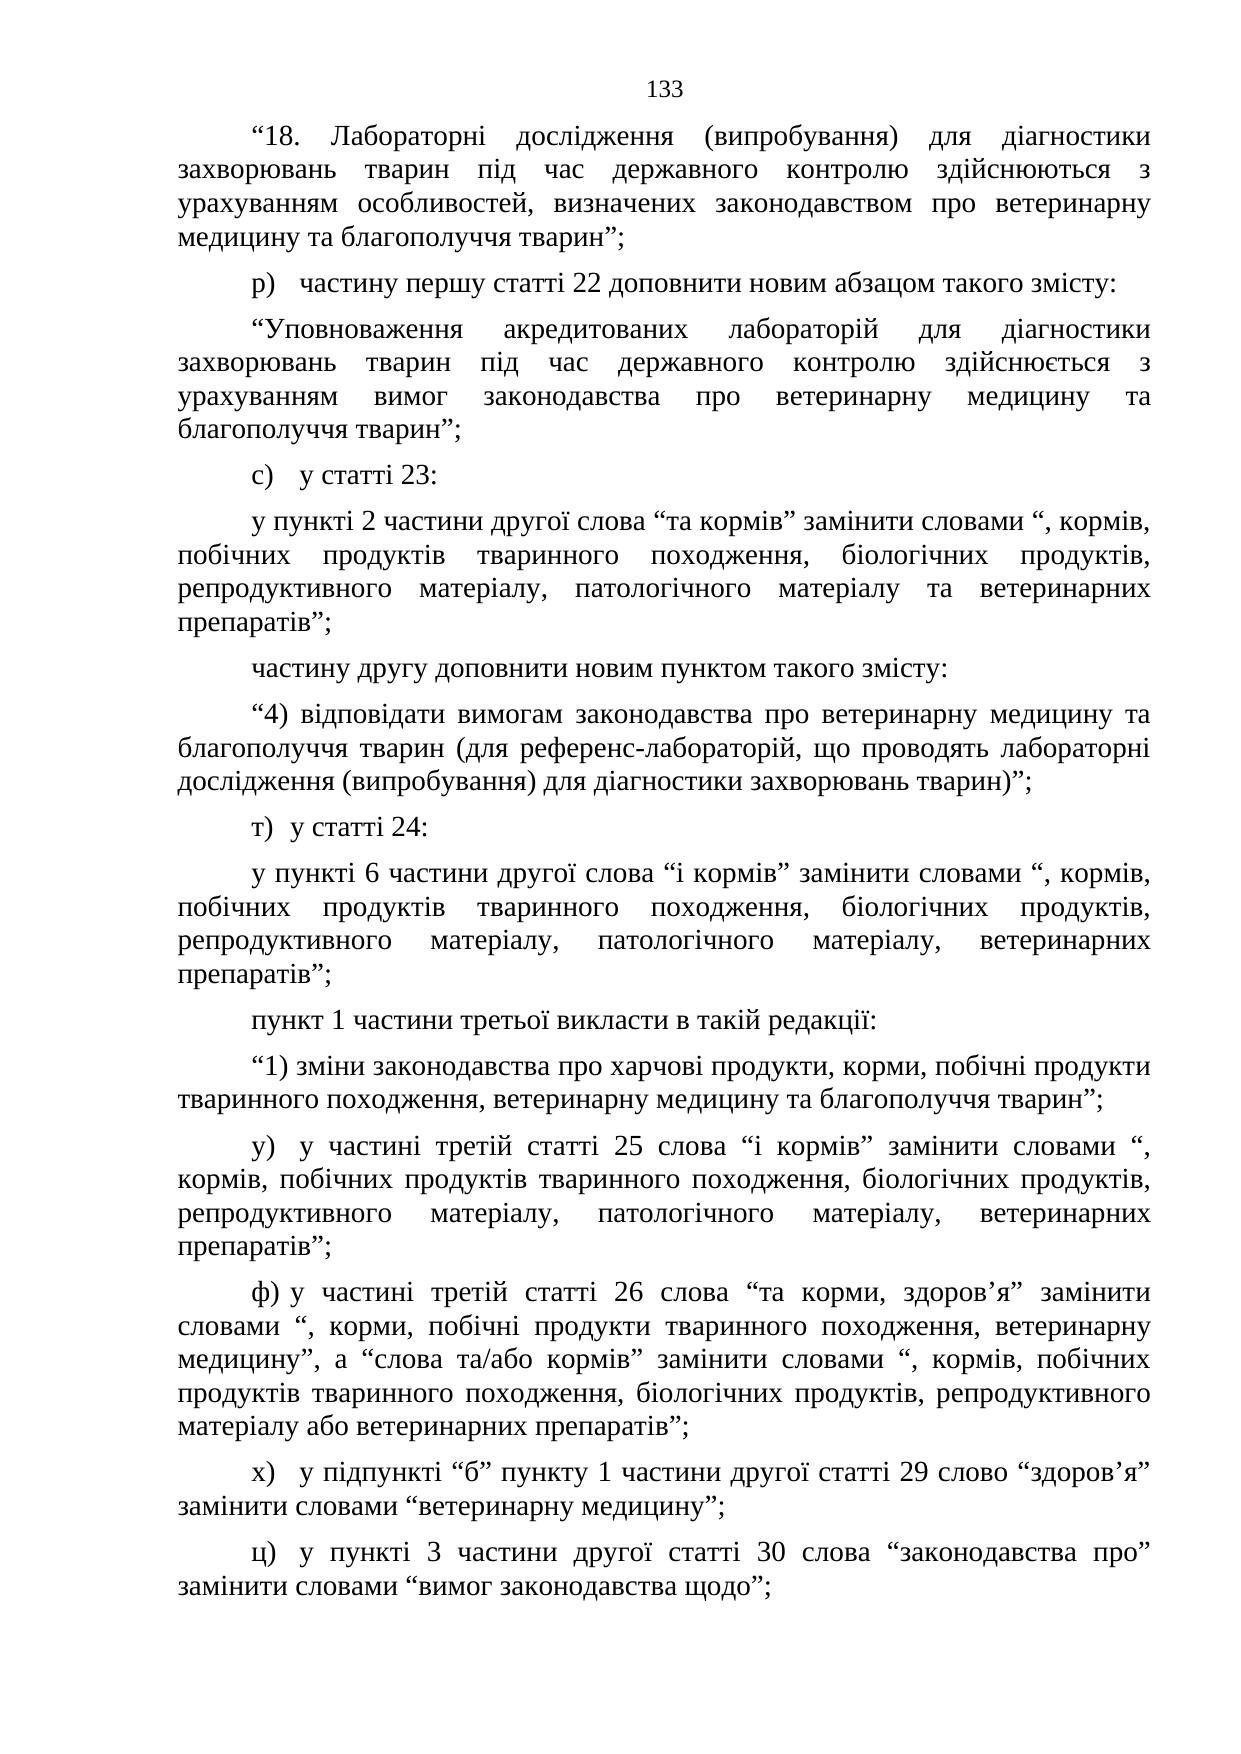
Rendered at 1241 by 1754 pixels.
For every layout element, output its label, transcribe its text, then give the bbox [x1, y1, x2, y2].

list у частині третій статті 26 слова “та корми, здоров’я” замінити словами “, корми, побічні продукти тваринного походження, ветеринарну медицину”, а “слова та/або кормів” замінити словами “, кормів, побічних продуктів тваринного походження, біологічних продуктів, репродуктивного матеріалу або ветеринарних препаратів”; [177, 1274, 1152, 1442]
text “Уповноваження акредитованих лабораторій для діагностики захворювань тварин під час державного контролю здійснюється з урахуванням вимог законодавства про ветеринарну медицину та благополуччя тварин”; [177, 311, 1152, 445]
text “1) зміни законодавства про харчові продукти, корми, побічні продукти тваринного походження, ветеринарну медицину та благополуччя тварин”; [177, 1048, 1152, 1115]
list у частині третій статті 25 слова “і кормів” замінити словами “, кормів, побічних продуктів тваринного походження, біологічних продуктів, репродуктивного матеріалу, патологічного матеріалу, ветеринарних препаратів”; [177, 1128, 1152, 1262]
list у статті 23: [177, 457, 1152, 491]
text у пункті 6 частини другої слова “і кормів” замінити словами “, кормів, побічних продуктів тваринного походження, біологічних продуктів, репродуктивного матеріалу, патологічного матеріалу, ветеринарних препаратів”; [177, 855, 1152, 989]
text “18. Лабораторні дослідження (випробування) для діагностики захворювань тварин під час державного контролю здійснюються з урахуванням особливостей, визначених законодавством про ветеринарну медицину та благополуччя тварин”; [177, 118, 1152, 252]
list у статті 24: [177, 809, 1152, 843]
text у пункті 2 частини другої слова “та кормів” замінити словами “, кормів, побічних продуктів тваринного походження, біологічних продуктів, репродуктивного матеріалу, патологічного матеріалу та ветеринарних препаратів”; [177, 503, 1152, 638]
list у пункті 3 частини другої статті 30 слова “законодавства про” замінити словами “вимог законодавства щодо”; [177, 1534, 1152, 1601]
text “4) відповідати вимогам законодавства про ветеринарну медицину та благополуччя тварин (для референс-лабораторій, що проводять лабораторні дослідження (випробування) для діагностики захворювань тварин)”; [177, 696, 1152, 797]
text пункт 1 частини третьої викласти в такій редакції: [177, 1002, 1152, 1036]
list частину першу статті 22 доповнити новим абзацом такого змісту: [177, 265, 1152, 298]
text частину другу доповнити новим пунктом такого змісту: [177, 650, 1152, 684]
list у підпункті “б” пункту 1 частини другої статті 29 слово “здоров’я” замінити словами “ветеринарну медицину”; [177, 1454, 1152, 1522]
